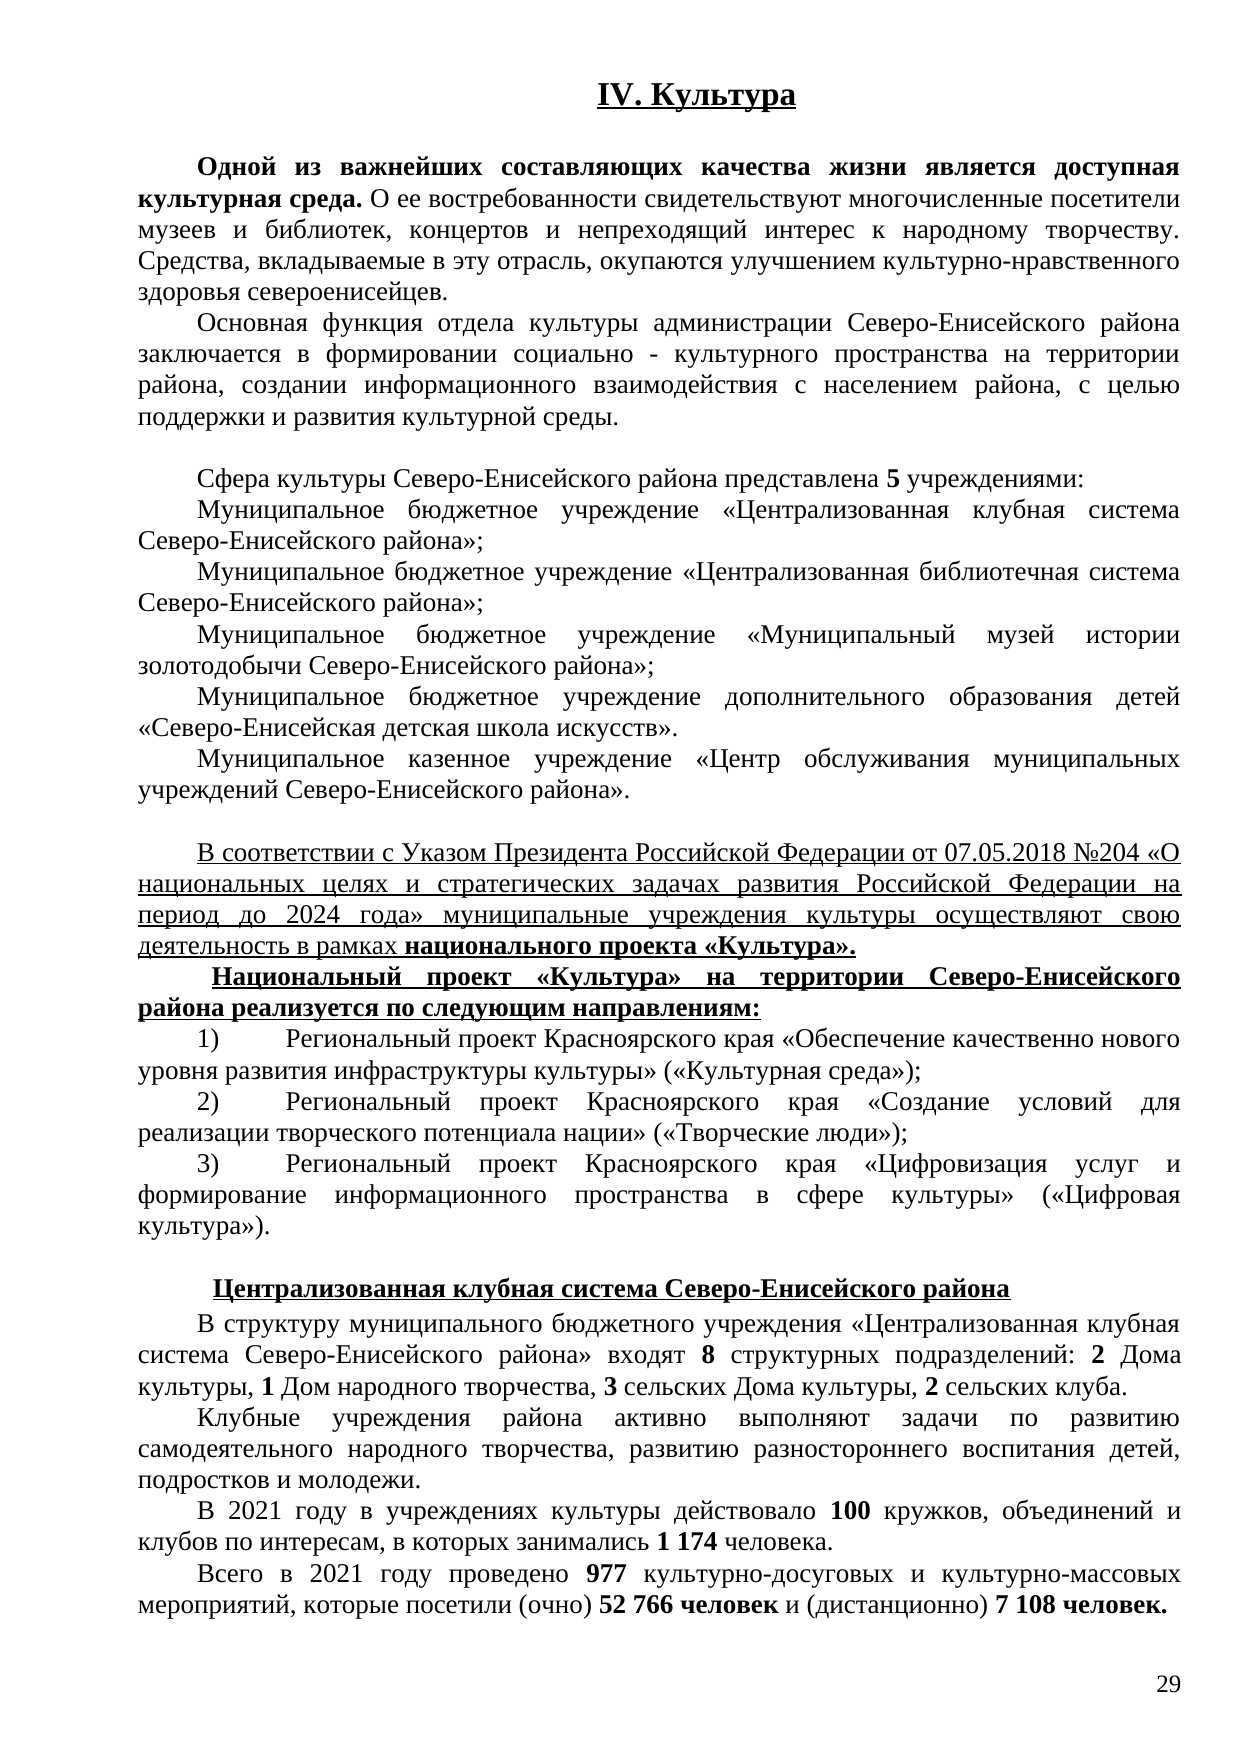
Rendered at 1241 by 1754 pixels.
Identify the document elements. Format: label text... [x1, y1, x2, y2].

text Муниципальное бюджетное учреждение «Централизованная библиотечная система Северо-Енисейского района»; [138, 555, 1181, 618]
list Региональный проект Красноярского края «Обеспечение качественно нового уровня развития инфраструктуры культуры» («Культурная среда»); [138, 1023, 1181, 1085]
text Клубные учреждения района активно выполняют задачи по развитию самодеятельного народного творчества, развитию разностороннего воспитания детей, подростков и молодежи. [138, 1401, 1181, 1494]
list В соответствии с Указом Президента Российской Федерации от 07.05.2018 №204 «О национальных целях и стратегических задачах развития Российской Федерации на период до 2024 года» муниципальные учреждения культуры осуществляют свою деятельность в рамках национального проекта «Культура». [138, 836, 1181, 894]
list Централизованная клубная система Северо-Енисейского района [213, 1272, 1183, 1303]
text Всего в 2021 году проведено 977 культурно-досуговых и культурно-массовых мероприятий, которые посетили (очно) 52 766 человек и (дистанционно) 7 108 человек. [138, 1557, 1181, 1619]
text Муниципальное казенное учреждение «Центр обслуживания муниципальных учреждений Северо-Енисейского района». [138, 742, 1181, 804]
text В структуру муниципального бюджетного учреждения «Централизованная клубная система Северо-Енисейского района» входят 8 структурных подразделений: 2 Дома культуры, 1 Дом народного творчества, 3 сельских Дома культуры, 2 сельских клуба. [138, 1307, 1183, 1401]
text Одной из важнейших составляющих качества жизни является доступная культурная среда. О ее востребованности свидетельствуют многочисленные посетители музеев и библиотек, концертов и непреходящий интерес к народному творчеству. Средства, вкладываемые в эту отрасль, окупаются улучшением культурно-нравственного здоровья североенисейцев. [138, 151, 1181, 306]
text IV. Культура [138, 74, 1181, 112]
text Муниципальное бюджетное учреждение дополнительного образования детей «Северо-Енисейская детская школа искусств». [138, 680, 1181, 742]
text Муниципальное бюджетное учреждение «Централизованная клубная система Северо-Енисейского района»; [138, 493, 1181, 555]
list Региональный проект Красноярского края «Создание условий для реализации творческого потенциала нации» («Творческие люди»); [138, 1085, 1181, 1147]
list В соответствии с Указом Президента Российской Федерации от 07.05.2018 №204 «О национальных целях и стратегических задачах развития Российской Федерации на период до 2024 года» муниципальные учреждения культуры осуществляют свою деятельность в рамках национального проекта «Культура». [138, 896, 1181, 925]
text Сфера культуры Северо-Енисейского района представлена 5 учреждениями: [138, 462, 1181, 493]
text В 2021 году в учреждениях культуры действовало 100 кружков, объединений и клубов по интересам, в которых занимались 1 174 человека. [138, 1494, 1181, 1557]
list Региональный проект Красноярского края «Цифровизация услуг и формирование информационного пространства в сфере культуры» («Цифровая культура»). [138, 1147, 1181, 1241]
text Основная функция отдела культуры администрации Северо-Енисейского района заключается в формировании социально - культурного пространства на территории района, создании информационного взаимодействия с населением района, с целью поддержки и развития культурной среды. [138, 306, 1181, 431]
list Национальный проект «Культура» на территории Северо-Енисейского района реализуется по следующим направлениям: [138, 960, 1181, 1023]
list В соответствии с Указом Президента Российской Федерации от 07.05.2018 №204 «О национальных целях и стратегических задачах развития Российской Федерации на период до 2024 года» муниципальные учреждения культуры осуществляют свою деятельность в рамках национального проекта «Культура». [138, 927, 1181, 960]
text Муниципальное бюджетное учреждение «Муниципальный музей истории золотодобычи Северо-Енисейского района»; [138, 618, 1181, 680]
